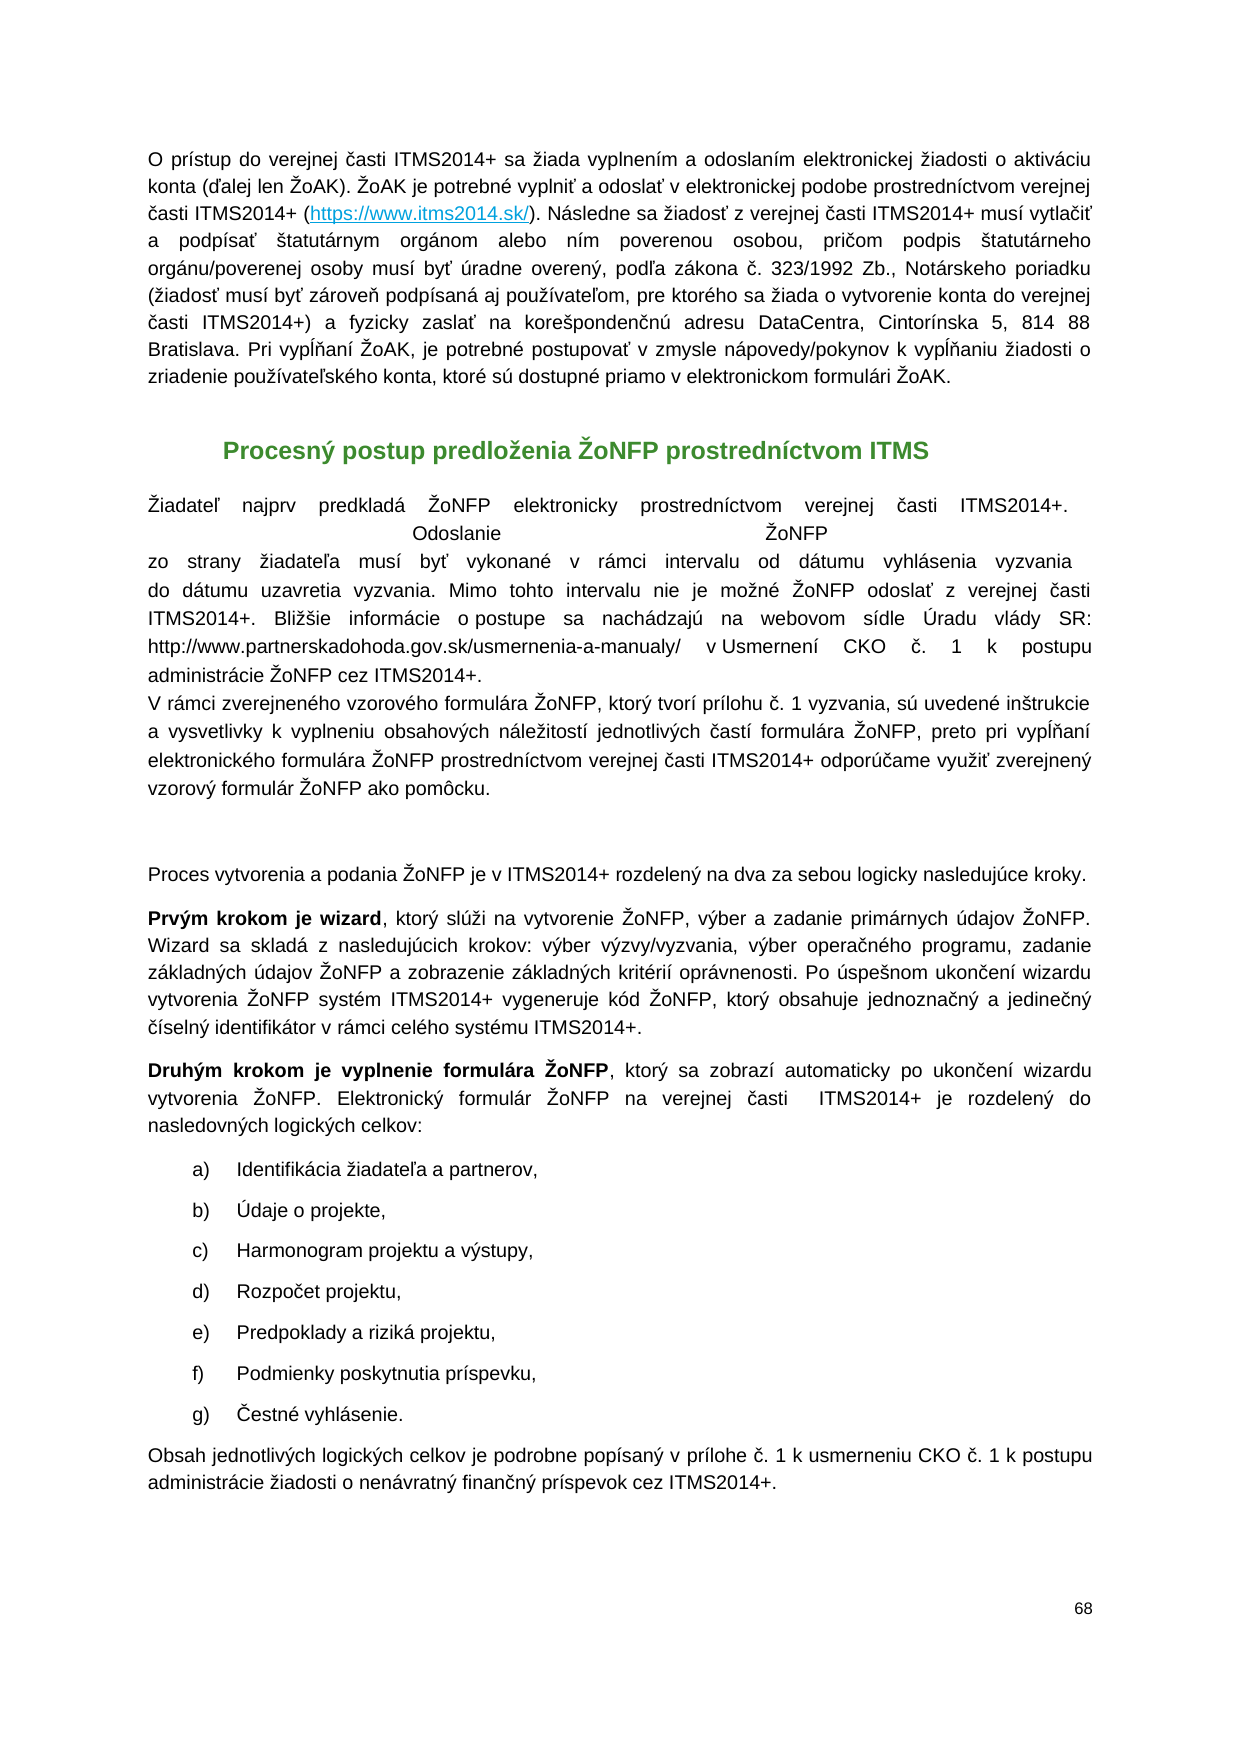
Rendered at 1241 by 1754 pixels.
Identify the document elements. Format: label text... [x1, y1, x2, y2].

list Identifikácia žiadateľa a partnerov, [192, 1158, 1092, 1180]
text Obsah jednotlivých logických celkov je podrobne popísaný v prílohe č. 1 k usmerneniu CKO č. 1 k postupu administrácie žiadosti o nenávratný finančný príspevok cez ITMS2014+. [148, 1443, 1092, 1493]
text Druhým krokom je vyplnenie formulára ŽoNFP, ktorý sa zobrazí automaticky po ukončení wizardu vytvorenia ŽoNFP. Elektronický formulár ŽoNFP na verejnej časti ITMS2014+ je rozdelený do nasledovných logických celkov: [148, 1059, 1092, 1136]
list Podmienky poskytnutia príspevku, [192, 1362, 1092, 1384]
list Harmonogram projektu a výstupy, [192, 1239, 1092, 1262]
text Prvým krokom je wizard, ktorý slúži na vytvorenie ŽoNFP, výber a zadanie primárnych údajov ŽoNFP. Wizard sa skladá z nasledujúcich krokov: výber výzvy/vyzvania, výber operačného programu, zadanie základných údajov ŽoNFP a zobrazenie základných kritérií oprávnenosti. Po úspešnom ukončení wizardu vytvorenia ŽoNFP systém ITMS2014+ vygeneruje kód ŽoNFP, ktorý obsahuje jednoznačný a jedinečný číselný identifikátor v rámci celého systému ITMS2014+. [148, 907, 1092, 1038]
text Proces vytvorenia a podania ŽoNFP je v ITMS2014+ rozdelený na dva za sebou logicky nasledujúce kroky. [148, 863, 1092, 886]
text O prístup do verejnej časti ITMS2014+ sa žiada vyplnením a odoslaním elektronickej žiadosti o aktiváciu konta (ďalej len ŽoAK). ŽoAK je potrebné vyplniť a odoslať v elektronickej podobe prostredníctvom verejnej časti ITMS2014+ (https://www.itms2014.sk/). Následne sa žiadosť z verejnej časti ITMS2014+ musí vytlačiť a podpísať štatutárnym orgánom alebo ním poverenou osobou, pričom podpis štatutárneho orgánu/poverenej osoby musí byť úradne overený, podľa zákona č. 323/1992 Zb., Notárskeho poriadku (žiadosť musí byť zároveň podpísaná aj používateľom, pre ktorého sa žiada o vytvorenie konta do verejnej časti ITMS2014+) a fyzicky zaslať na korešpondenčnú adresu DataCentra, Cintorínska 5, 814 88 Bratislava. Pri vypĺňaní ŽoAK, je potrebné postupovať v zmysle nápovedy/pokynov k vypĺňaniu žiadosti o zriadenie používateľského konta, ktoré sú dostupné priamo v elektronickom formulári ŽoAK. [148, 148, 1092, 388]
list Čestné vyhlásenie. [192, 1403, 1092, 1425]
list Predpoklady a riziká projektu, [192, 1321, 1092, 1344]
text Procesný postup predloženia ŽoNFP prostredníctvom ITMS [223, 436, 1092, 465]
text Žiadateľ najprv predkladá ŽoNFP elektronicky prostredníctvom verejnej časti ITMS2014+. Odoslanie ŽoNFP zo strany žiadateľa musí byť vykonané v rámci intervalu od dátumu vyhlásenia vyzvania do dátumu uzavretia vyzvania. Mimo tohto intervalu nie je možné ŽoNFP odoslať z verejnej časti ITMS2014+. Bližšie informácie o postupe sa nachádzajú na webovom sídle Úradu vlády SR: http://www.partnerskadohoda.gov.sk/usmernenia-a-manualy/ v Usmernení CKO č. 1 k postupu administrácie ŽoNFP cez ITMS2014+. [148, 494, 1092, 686]
text V rámci zverejneného vzorového formulára ŽoNFP, ktorý tvorí prílohu č. 1 vyzvania, sú uvedené inštrukcie a vysvetlivky k vyplneniu obsahových náležitostí jednotlivých častí formulára ŽoNFP, preto pri vypĺňaní elektronického formulára ŽoNFP prostredníctvom verejnej časti ITMS2014+ odporúčame využiť zverejnený vzorový formulár ŽoNFP ako pomôcku. [148, 692, 1092, 800]
list Rozpočet projektu, [192, 1280, 1092, 1303]
list Údaje o projekte, [192, 1198, 1092, 1221]
